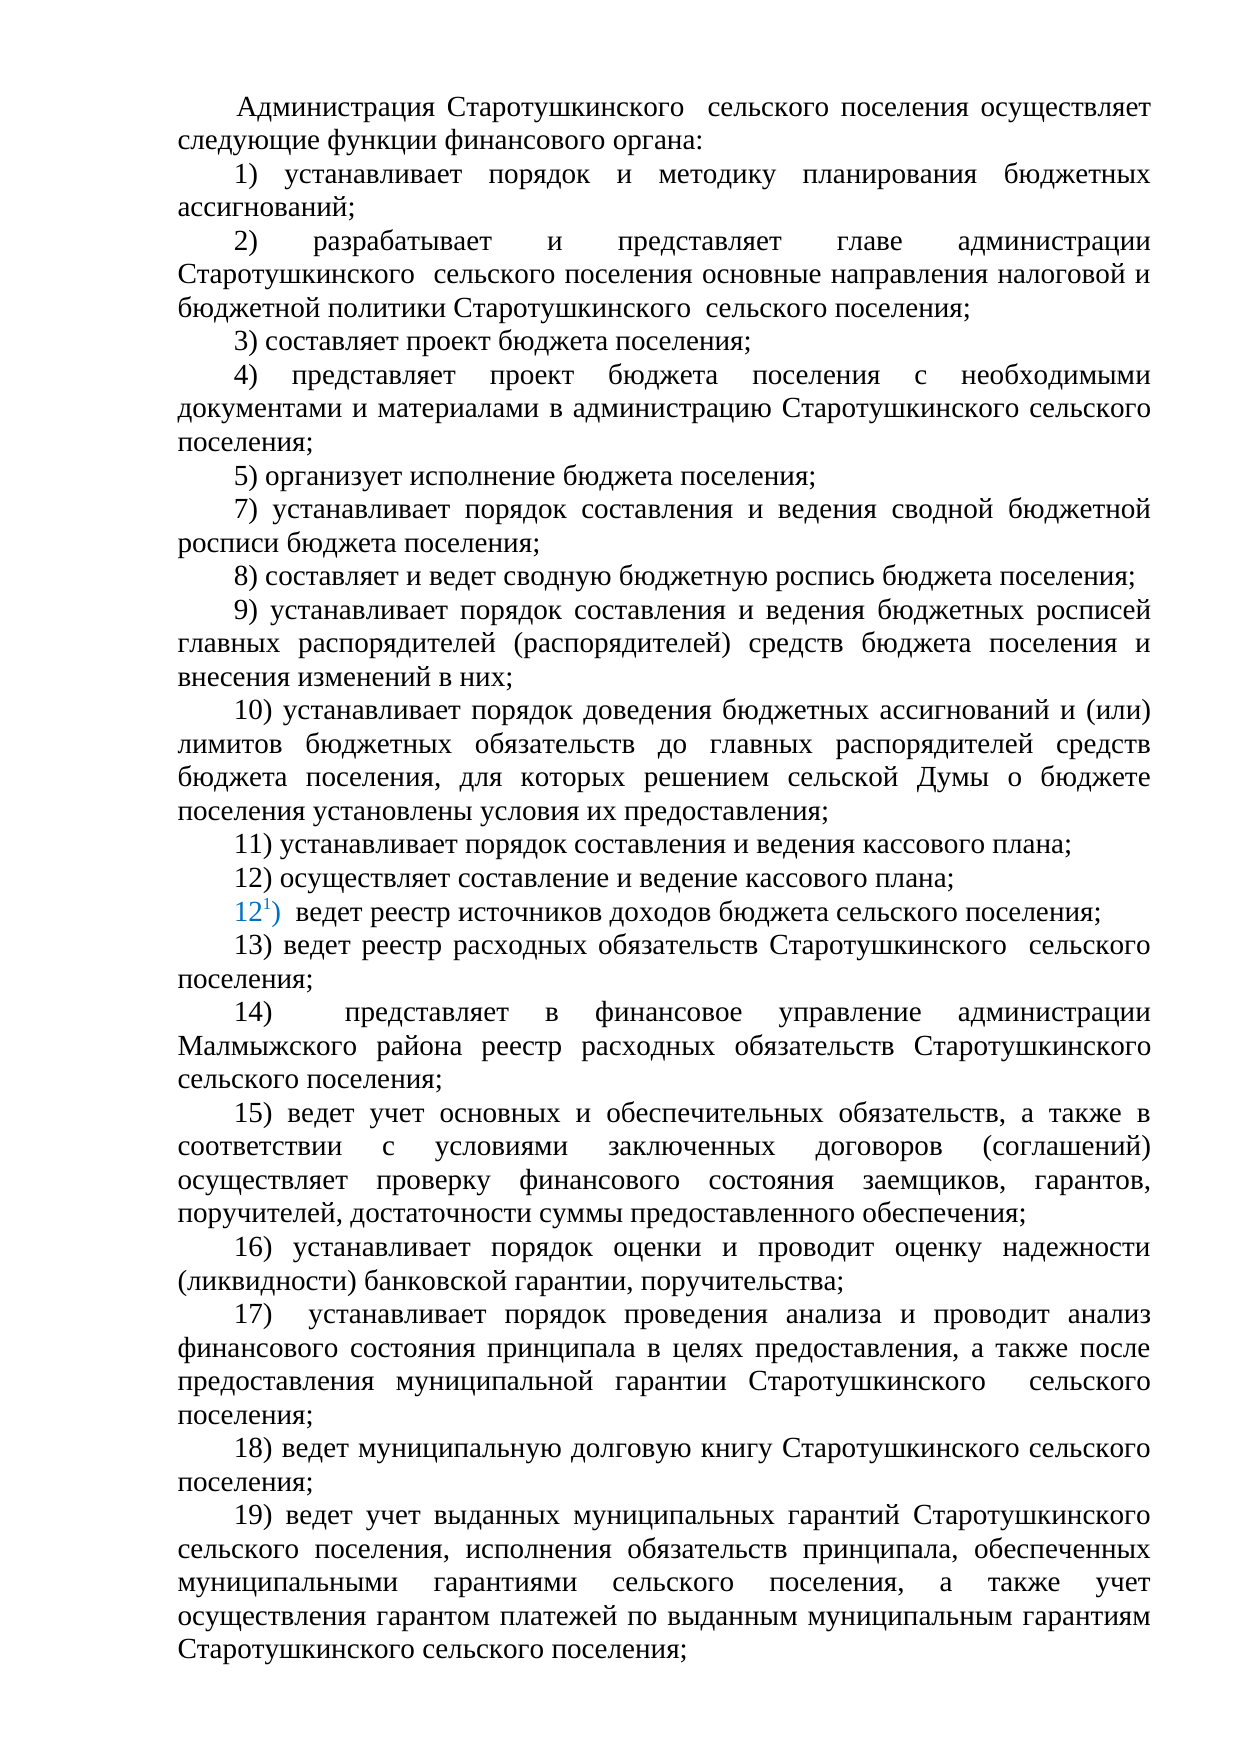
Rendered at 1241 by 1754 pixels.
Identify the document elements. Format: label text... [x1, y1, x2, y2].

text 5) организует исполнение бюджета поселения; [177, 458, 1152, 491]
text 9) устанавливает порядок составления и ведения бюджетных росписей главных распорядителей (распорядителей) средств бюджета поселения и внесения изменений в них; [177, 592, 1152, 692]
text 14) представляет в финансовое управление администрации Малмыжского района реестр расходных обязательств Старотушкинского сельского поселения; [177, 994, 1152, 1095]
text Администрация Старотушкинского сельского поселения осуществляет следующие функции финансового органа: [177, 89, 1152, 156]
text 3) составляет проект бюджета поселения; [177, 323, 1152, 357]
text 11) устанавливает порядок составления и ведения кассового плана; [177, 827, 1152, 860]
text 12) осуществляет составление и ведение кассового плана; [177, 860, 1152, 894]
text 13) ведет реестр расходных обязательств Старотушкинского сельского поселения; [177, 927, 1152, 994]
text 121) ведет реестр источников доходов бюджета сельского поселения; [177, 894, 1152, 927]
text 10) устанавливает порядок доведения бюджетных ассигнований и (или) лимитов бюджетных обязательств до главных распорядителей средств бюджета поселения, для которых решением сельской Думы о бюджете поселения установлены условия их предоставления; [177, 692, 1152, 827]
text 2) разрабатывает и представляет главе администрации Старотушкинского сельского поселения основные направления налоговой и бюджетной политики Старотушкинского сельского поселения; [177, 223, 1152, 323]
text 4) представляет проект бюджета поселения с необходимыми документами и материалами в администрацию Старотушкинского сельского поселения; [177, 357, 1152, 458]
text 19) ведет учет выданных муниципальных гарантий Старотушкинского сельского поселения, исполнения обязательств принципала, обеспеченных муниципальными гарантиями сельского поселения, а также учет осуществления гарантом платежей по выданным муниципальным гарантиям Старотушкинского сельского поселения; [177, 1497, 1152, 1665]
text 18) ведет муниципальную долговую книгу Старотушкинского сельского поселения; [177, 1430, 1152, 1497]
text 7) устанавливает порядок составления и ведения сводной бюджетной росписи бюджета поселения; [177, 491, 1152, 558]
text 16) устанавливает порядок оценки и проводит оценку надежности (ликвидности) банковской гарантии, поручительства; [177, 1229, 1152, 1296]
text 1) устанавливает порядок и методику планирования бюджетных ассигнований; [177, 156, 1152, 223]
text 17) устанавливает порядок проведения анализа и проводит анализ финансового состояния принципала в целях предоставления, а также после предоставления муниципальной гарантии Старотушкинского сельского поселения; [177, 1296, 1152, 1430]
text 8) составляет и ведет сводную бюджетную роспись бюджета поселения; [177, 558, 1152, 592]
text 15) ведет учет основных и обеспечительных обязательств, а также в соответствии с условиями заключенных договоров (соглашений) осуществляет проверку финансового состояния заемщиков, гарантов, поручителей, достаточности суммы предоставленного обеспечения; [177, 1095, 1152, 1229]
